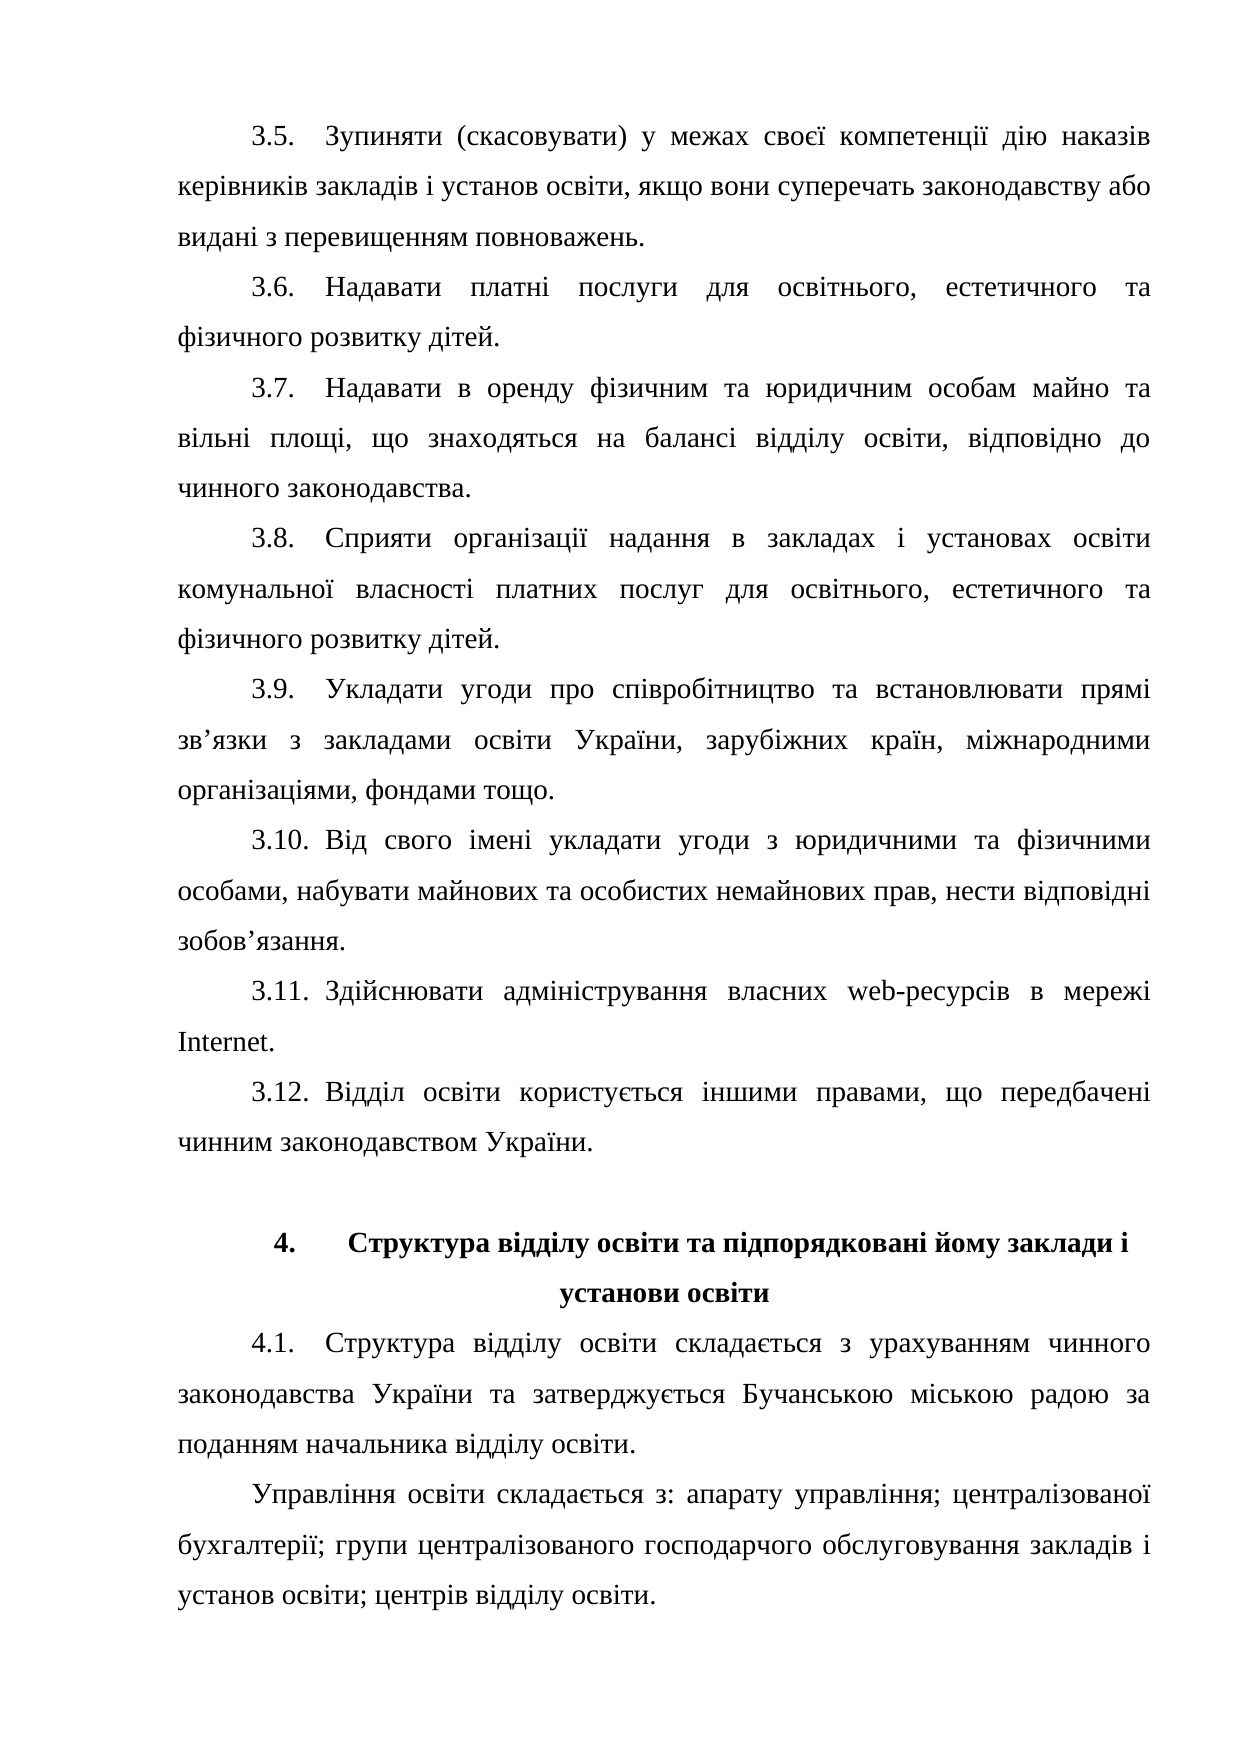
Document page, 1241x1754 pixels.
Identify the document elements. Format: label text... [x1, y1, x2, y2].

list Надавати платні послуги для освітнього, естетичного та фізичного розвитку дітей. [177, 269, 1152, 353]
list Структура відділу освіти складається з урахуванням чинного законодавства України та затверджується Бучанською міською радою за поданням начальника відділу освіти. [177, 1326, 1152, 1460]
list Надавати в оренду фізичним та юридичним особам майно та вільні площі, що знаходяться на балансі відділу освіти, відповідно до чинного законодавства. [177, 370, 1152, 504]
list Відділ освіти користується іншими правами, що передбачені чинним законодавством України. [177, 1074, 1152, 1158]
list Укладати угоди про співробітництво та встановлювати прямі зв’язки з закладами освіти України, зарубіжних країн, міжнародними організаціями, фондами тощо. [177, 672, 1152, 806]
list Зупиняти (скасовувати) у межах своєї компетенції дію наказів керівників закладів і установ освіти, якщо вони суперечать законодавству або видані з перевищенням повноважень. [177, 118, 1152, 252]
list Сприяти організації надання в закладах і установах освіти комунальної власності платних послуг для освітнього, естетичного та фізичного розвитку дітей. [177, 604, 1152, 655]
list Здійснювати адміністрування власних web-ресурсів в мережі Internet. [177, 973, 1152, 1057]
list Структура відділу освіти та підпорядковані йому заклади і установи освіти [177, 1225, 1152, 1309]
list Від свого імені укладати угоди з юридичними та фізичними особами, набувати майнових та особистих немайнових прав, нести відповідні зобов’язання. [177, 822, 1152, 957]
text Управління освіти складається з: апарату управління; централізованої бухгалтерії; групи централізованого господарчого обслуговування закладів і установ освіти; центрів відділу освіти. [177, 1477, 1152, 1611]
list Сприяти організації надання в закладах і установах освіти комунальної власності платних послуг для освітнього, естетичного та фізичного розвитку дітей. [177, 521, 1152, 571]
